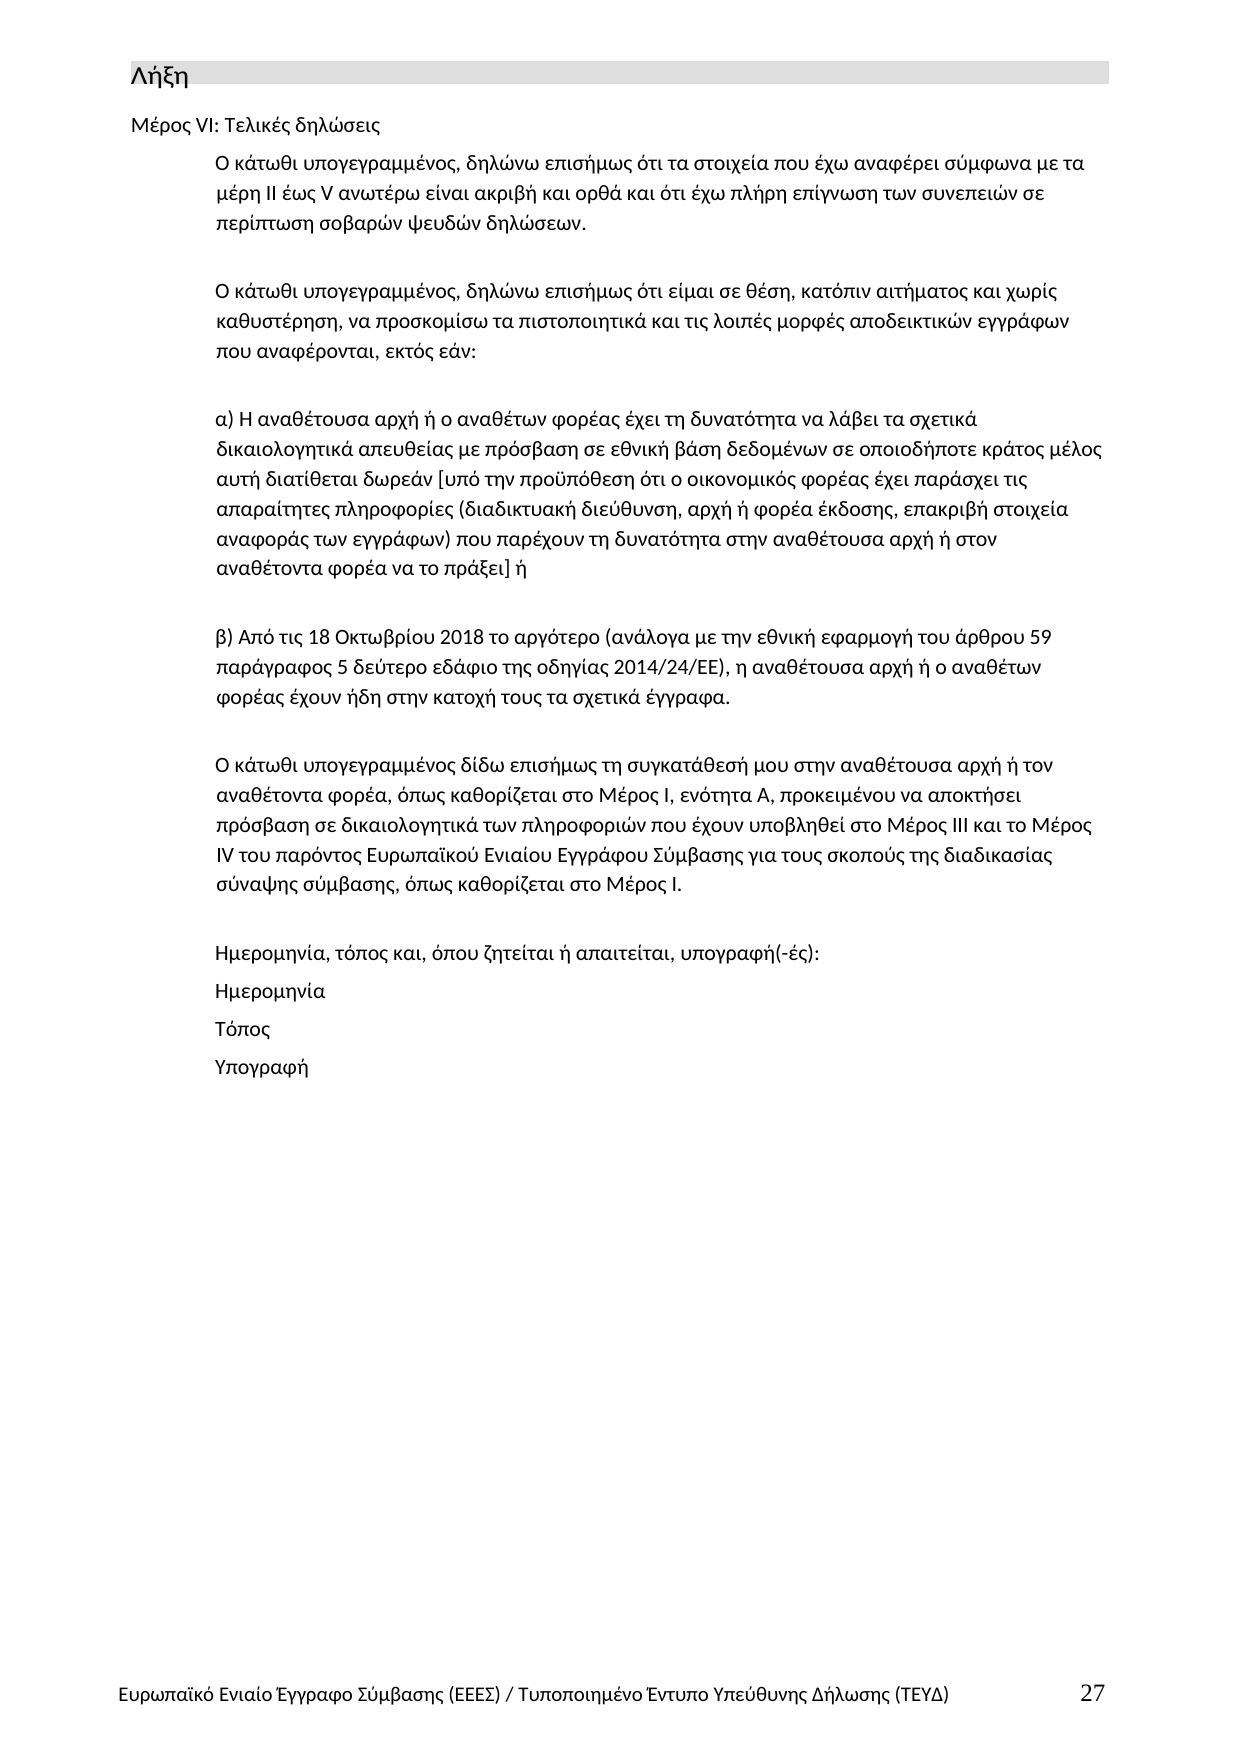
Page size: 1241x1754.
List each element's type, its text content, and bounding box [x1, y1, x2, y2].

text Ο κάτωθι υπογεγραμμένος δίδω επισήμως τη συγκατάθεσή μου στην αναθέτουσα αρχή ή τον αναθέτοντα φορέα, όπως καθορίζεται στο Μέρος Ι, ενότητα Α, προκειμένου να αποκτήσει πρόσβαση σε δικαιολογητικά των πληροφοριών που έχουν υποβληθεί στο Μέρος ΙΙΙ και το Μέρος IV του παρόντος Ευρωπαϊκού Ενιαίου Εγγράφου Σύμβασης για τους σκοπούς της διαδικασίας σύναψης σύμβασης, όπως καθορίζεται στο Μέρος Ι. [215, 751, 1104, 897]
text Ημερομηνία, τόπος και, όπου ζητείται ή απαιτείται, υπογραφή(-ές): [215, 939, 1104, 966]
text Ο κάτωθι υπογεγραμμένος, δηλώνω επισήμως ότι τα στοιχεία που έχω αναφέρει σύμφωνα με τα μέρη II έως V ανωτέρω είναι ακριβή και ορθά και ότι έχω πλήρη επίγνωση των συνεπειών σε περίπτωση σοβαρών ψευδών δηλώσεων. [215, 149, 1104, 235]
text Υπογραφή [215, 1053, 1104, 1080]
text Μέρος VΙ: Τελικές δηλώσεις [131, 111, 1104, 138]
text α) Η αναθέτουσα αρχή ή ο αναθέτων φορέας έχει τη δυνατότητα να λάβει τα σχετικά δικαιολογητικά απευθείας με πρόσβαση σε εθνική βάση δεδομένων σε οποιοδήποτε κράτος μέλος αυτή διατίθεται δωρεάν [υπό την προϋπόθεση ότι ο οικονομικός φορέας έχει παράσχει τις απαραίτητες πληροφορίες (διαδικτυακή διεύθυνση, αρχή ή φορέα έκδοσης, επακριβή στοιχεία αναφοράς των εγγράφων) που παρέχουν τη δυνατότητα στην αναθέτουσα αρχή ή στον αναθέτοντα φορέα να το πράξει] ή [215, 406, 1104, 581]
text β) Από τις 18 Οκτωβρίου 2018 το αργότερο (ανάλογα με την εθνική εφαρμογή του άρθρου 59 παράγραφος 5 δεύτερο εδάφιο της οδηγίας 2014/24/ΕΕ), η αναθέτουσα αρχή ή ο αναθέτων φορέας έχουν ήδη στην κατοχή τους τα σχετικά έγγραφα. [215, 623, 1104, 709]
text Ημερομηνία [215, 977, 1104, 1004]
text Ο κάτωθι υπογεγραμμένος, δηλώνω επισήμως ότι είμαι σε θέση, κατόπιν αιτήματος και χωρίς καθυστέρηση, να προσκομίσω τα πιστοποιητικά και τις λοιπές μορφές αποδεικτικών εγγράφων που αναφέρονται, εκτός εάν: [215, 277, 1104, 364]
text Τόπος [215, 1015, 1104, 1042]
